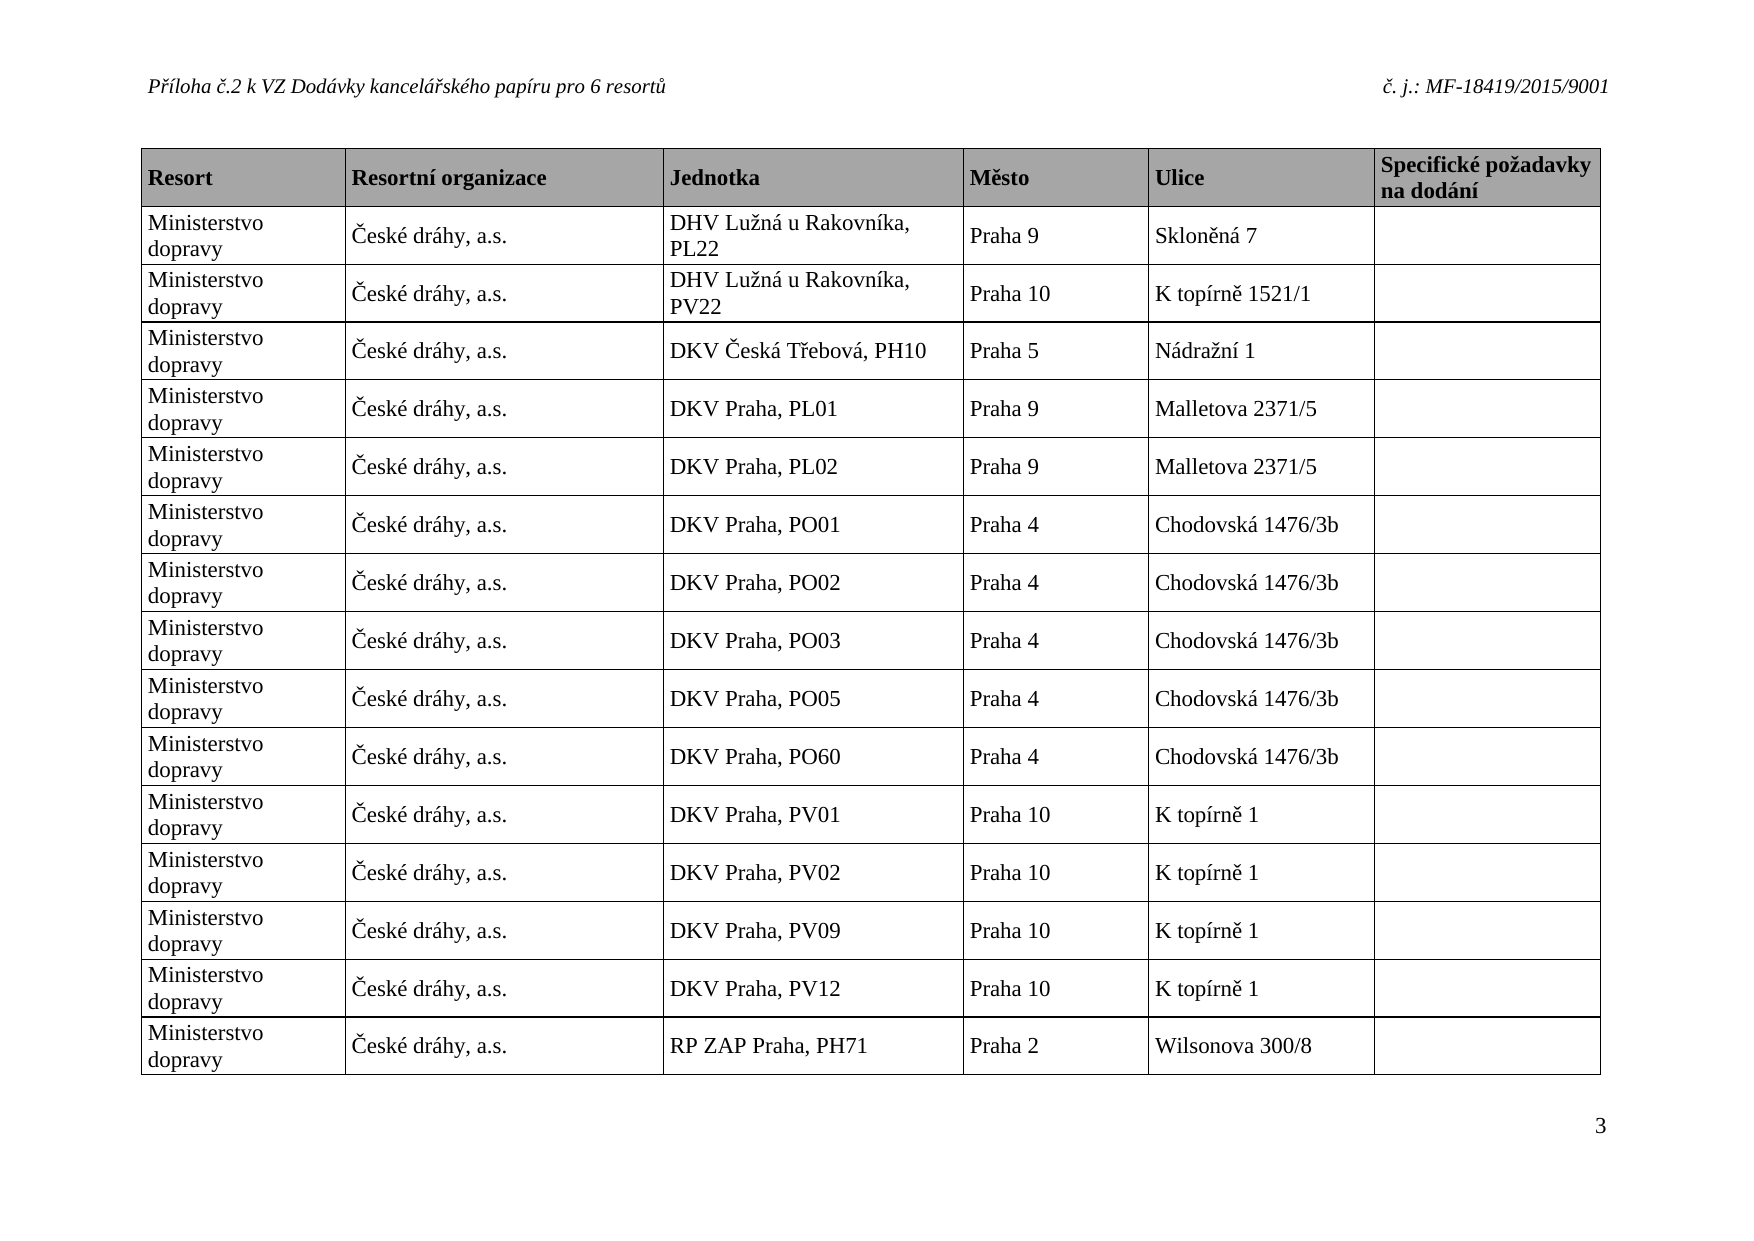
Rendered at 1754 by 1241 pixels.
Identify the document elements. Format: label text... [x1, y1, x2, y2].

table_cell [1375, 323, 1600, 379]
table_cell DKV Praha, PO03 [664, 612, 963, 669]
table_cell České dráhy, a.s. [346, 670, 663, 727]
table_cell České dráhy, a.s. [346, 265, 663, 321]
table_header Ulice [1149, 149, 1374, 206]
table_cell Chodovská 1476/3b [1149, 670, 1374, 727]
table_cell České dráhy, a.s. [346, 960, 663, 1016]
table_cell K topírně 1521/1 [1149, 265, 1374, 321]
table_cell Chodovská 1476/3b [1149, 496, 1374, 553]
table_cell [1375, 438, 1600, 495]
table_cell [1375, 1018, 1600, 1074]
table_cell Ministerstvo dopravy [142, 207, 345, 263]
table_cell Ministerstvo dopravy [142, 323, 345, 379]
table_cell České dráhy, a.s. [346, 323, 663, 379]
table_cell Skloněná 7 [1149, 207, 1374, 263]
table_cell [1375, 902, 1600, 958]
table_cell K topírně 1 [1149, 844, 1374, 901]
table_header Specifické požadavky na dodání [1375, 149, 1600, 206]
table_cell [1375, 265, 1600, 321]
table_cell Praha 9 [964, 207, 1148, 263]
table_cell [1375, 207, 1600, 263]
table_cell Malletova 2371/5 [1149, 438, 1374, 495]
table_cell Ministerstvo dopravy [142, 728, 345, 785]
table_cell České dráhy, a.s. [346, 207, 663, 263]
table_cell [1375, 496, 1600, 553]
table_cell České dráhy, a.s. [346, 554, 663, 611]
table_cell České dráhy, a.s. [346, 612, 663, 669]
table_cell K topírně 1 [1149, 786, 1374, 843]
table_cell Chodovská 1476/3b [1149, 554, 1374, 611]
table_cell Chodovská 1476/3b [1149, 728, 1374, 785]
table_cell [1375, 786, 1600, 843]
table_cell [1375, 844, 1600, 901]
table_cell České dráhy, a.s. [346, 438, 663, 495]
table_cell Praha 10 [964, 844, 1148, 901]
table_cell Praha 5 [964, 323, 1148, 379]
table_cell DHV Lužná u Rakovníka, PL22 [664, 207, 963, 263]
table_cell DKV Praha, PL01 [664, 380, 963, 437]
table_cell Praha 9 [964, 438, 1148, 495]
table_cell [1375, 670, 1600, 727]
table_cell Ministerstvo dopravy [142, 844, 345, 901]
table_cell České dráhy, a.s. [346, 1018, 663, 1074]
table_cell [1375, 554, 1600, 611]
table_cell České dráhy, a.s. [346, 496, 663, 553]
table_cell České dráhy, a.s. [346, 786, 663, 843]
table_cell Praha 10 [964, 960, 1148, 1016]
table_cell DKV Praha, PL02 [664, 438, 963, 495]
table_cell K topírně 1 [1149, 902, 1374, 958]
table_cell DKV Praha, PO05 [664, 670, 963, 727]
table_header Jednotka [664, 149, 963, 206]
table_cell Praha 4 [964, 554, 1148, 611]
table_cell Ministerstvo dopravy [142, 496, 345, 553]
table_cell České dráhy, a.s. [346, 844, 663, 901]
table_cell Ministerstvo dopravy [142, 380, 345, 437]
table_cell DKV Praha, PV09 [664, 902, 963, 958]
table_cell Ministerstvo dopravy [142, 1018, 345, 1074]
table_cell Praha 4 [964, 670, 1148, 727]
table_cell Praha 10 [964, 902, 1148, 958]
table_cell [1375, 728, 1600, 785]
table_cell Praha 10 [964, 786, 1148, 843]
table_cell DKV Česká Třebová, PH10 [664, 323, 963, 379]
table_cell [1375, 960, 1600, 1016]
table_cell České dráhy, a.s. [346, 902, 663, 958]
table_cell Praha 2 [964, 1018, 1148, 1074]
table_cell DHV Lužná u Rakovníka, PV22 [664, 265, 963, 321]
table_cell Praha 4 [964, 496, 1148, 553]
table_cell Ministerstvo dopravy [142, 960, 345, 1016]
table_cell České dráhy, a.s. [346, 728, 663, 785]
table_cell K topírně 1 [1149, 960, 1374, 1016]
table_cell Ministerstvo dopravy [142, 670, 345, 727]
table_cell Malletova 2371/5 [1149, 380, 1374, 437]
table_cell Wilsonova 300/8 [1149, 1018, 1374, 1074]
table_cell DKV Praha, PV01 [664, 786, 963, 843]
table_cell Praha 9 [964, 380, 1148, 437]
table_cell Ministerstvo dopravy [142, 265, 345, 321]
table_cell DKV Praha, PO02 [664, 554, 963, 611]
table_header Resortní organizace [346, 149, 663, 206]
table_cell DKV Praha, PV12 [664, 960, 963, 1016]
table_cell Ministerstvo dopravy [142, 612, 345, 669]
table_cell Ministerstvo dopravy [142, 438, 345, 495]
table_cell DKV Praha, PO60 [664, 728, 963, 785]
table_header Resort [142, 149, 345, 206]
table_cell Praha 4 [964, 612, 1148, 669]
table_cell Ministerstvo dopravy [142, 554, 345, 611]
table_cell DKV Praha, PO01 [664, 496, 963, 553]
table_cell Ministerstvo dopravy [142, 786, 345, 843]
table_cell Nádražní 1 [1149, 323, 1374, 379]
table_cell Chodovská 1476/3b [1149, 612, 1374, 669]
table_cell DKV Praha, PV02 [664, 844, 963, 901]
table_cell [1375, 380, 1600, 437]
table_cell Praha 4 [964, 728, 1148, 785]
table_cell Ministerstvo dopravy [142, 902, 345, 958]
table_cell [1375, 612, 1600, 669]
table_header Město [964, 149, 1148, 206]
table_cell RP ZAP Praha, PH71 [664, 1018, 963, 1074]
table_cell Praha 10 [964, 265, 1148, 321]
table_cell České dráhy, a.s. [346, 380, 663, 437]
